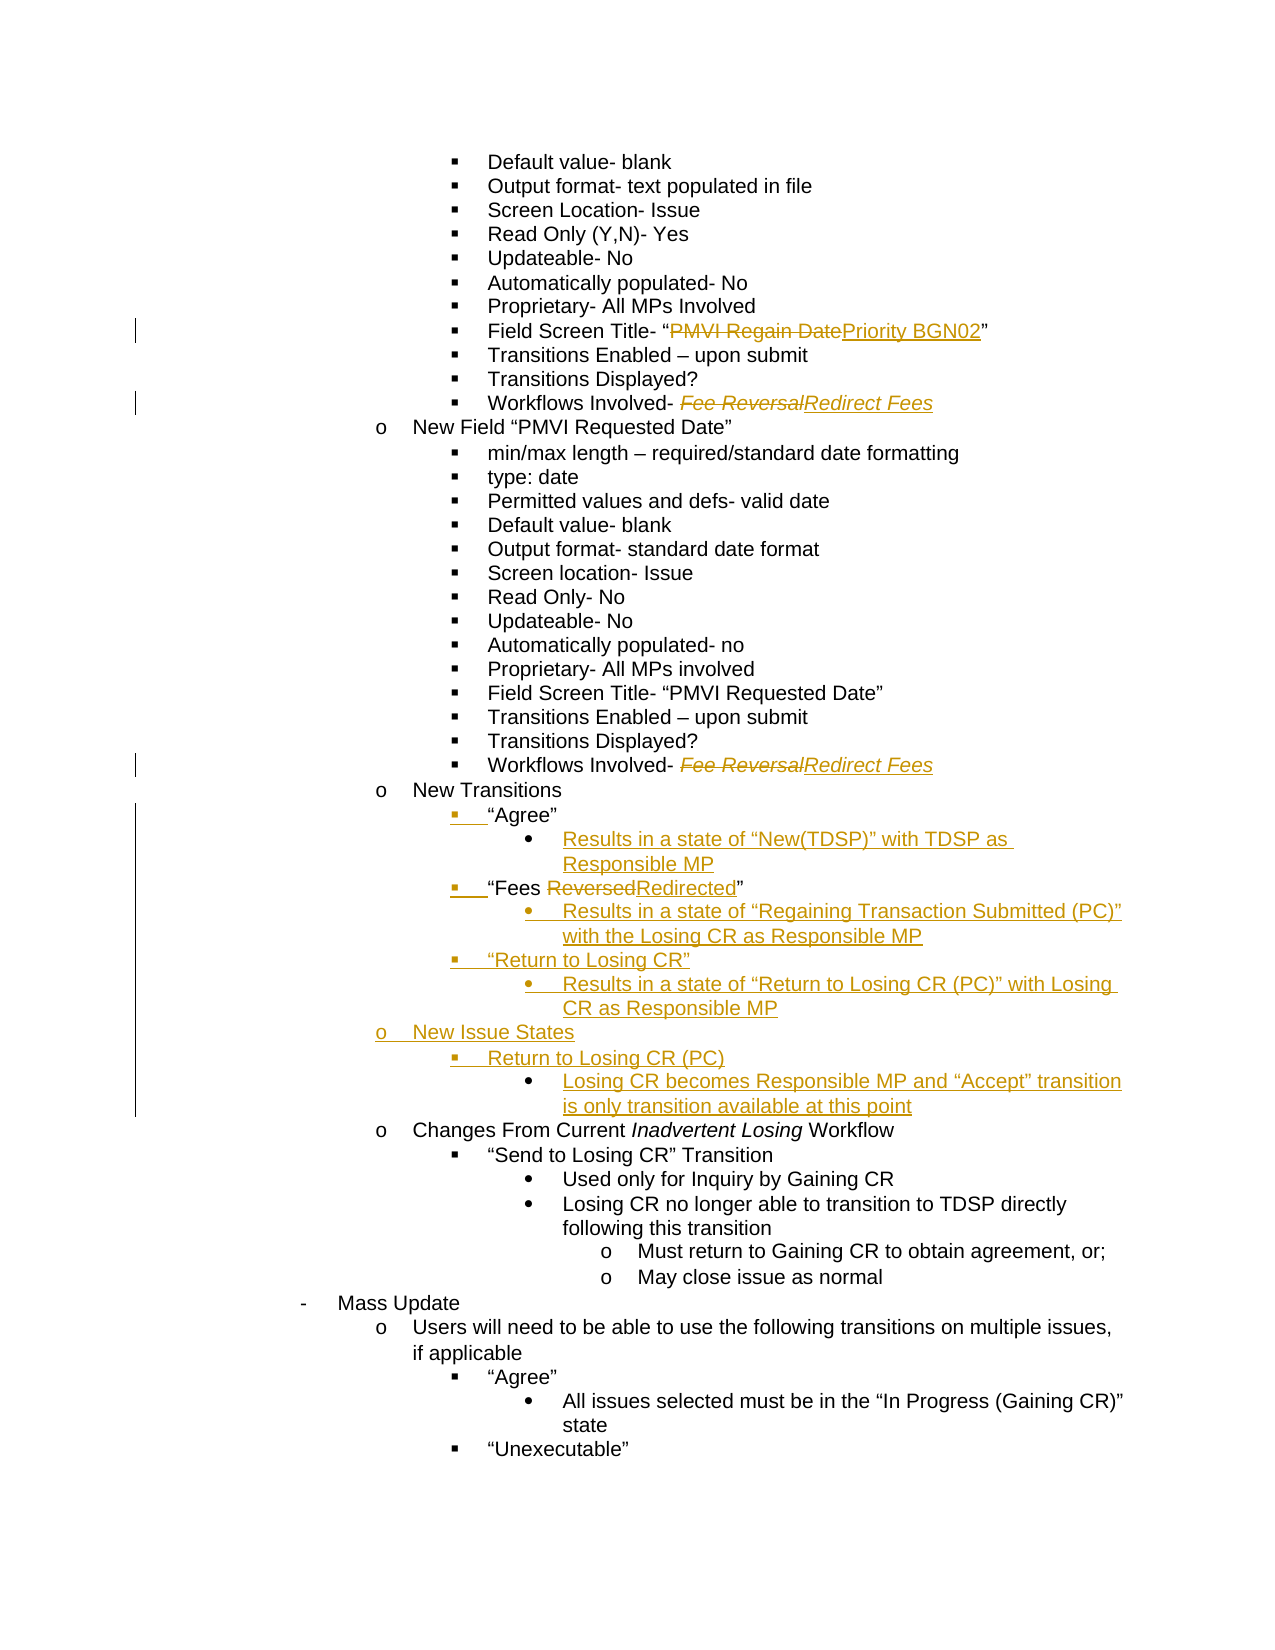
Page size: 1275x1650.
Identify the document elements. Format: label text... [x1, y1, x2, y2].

list Field Screen Title- “PMVI Requested Date” [450, 681, 1125, 705]
list New Transitions [375, 777, 1125, 803]
list Output format- standard date format [450, 537, 1125, 561]
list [525, 1389, 1125, 1437]
list Read Only (Y,N)- Yes [450, 222, 1125, 246]
list New Field “PMVI Requested Date” [375, 415, 1125, 441]
list Used only for Inquiry by Gaining CR [525, 1167, 1125, 1191]
list Field Screen Title- “” [450, 318, 1125, 342]
list Updateable- No [450, 246, 1125, 270]
list Output format- text populated in file [450, 174, 1125, 198]
list Screen Location- Issue [450, 198, 1125, 222]
list Changes From Current Inadvertent Losing Workflow [375, 1117, 1125, 1143]
list Transitions Displayed? [450, 367, 1125, 391]
list Automatically populated- no [450, 633, 1125, 657]
list Read Only- No [450, 585, 1125, 609]
list Default value- blank [450, 513, 1125, 537]
list “Agree” [450, 803, 1125, 827]
list Proprietary- All MPs involved [450, 657, 1125, 681]
list Default value- blank [450, 150, 1125, 174]
list “Unexecutable” [450, 1437, 1125, 1461]
list type: date [450, 464, 1125, 489]
list Transitions Displayed? [450, 729, 1125, 753]
list “Fees ” [450, 875, 1125, 899]
list Automatically populated- No [450, 270, 1125, 294]
list Workflows Involved- [450, 753, 1125, 777]
list Workflows Involved- [450, 391, 1125, 415]
list “Send to Losing CR” Transition [450, 1143, 1125, 1167]
list Transitions Enabled – upon submit [450, 705, 1125, 729]
list Screen location- Issue [450, 561, 1125, 585]
list Mass Update [300, 1291, 1125, 1315]
list Must return to Gaining CR to obtain agreement, or; [600, 1239, 1125, 1265]
list min/max length – required/standard date formatting [450, 441, 1125, 464]
list Updateable- No [450, 609, 1125, 633]
list Transitions Enabled – upon submit [450, 342, 1125, 367]
list Losing CR no longer able to transition to TDSP directly following this transition [525, 1191, 1125, 1239]
list “Agree” [450, 1365, 1125, 1389]
list May close issue as normal [600, 1265, 1125, 1291]
list Permitted values and defs- valid date [450, 489, 1125, 513]
list Users will need to be able to use the following transitions on multiple issues, if applicable [375, 1315, 1125, 1365]
list Proprietary- All MPs Involved [450, 294, 1125, 318]
